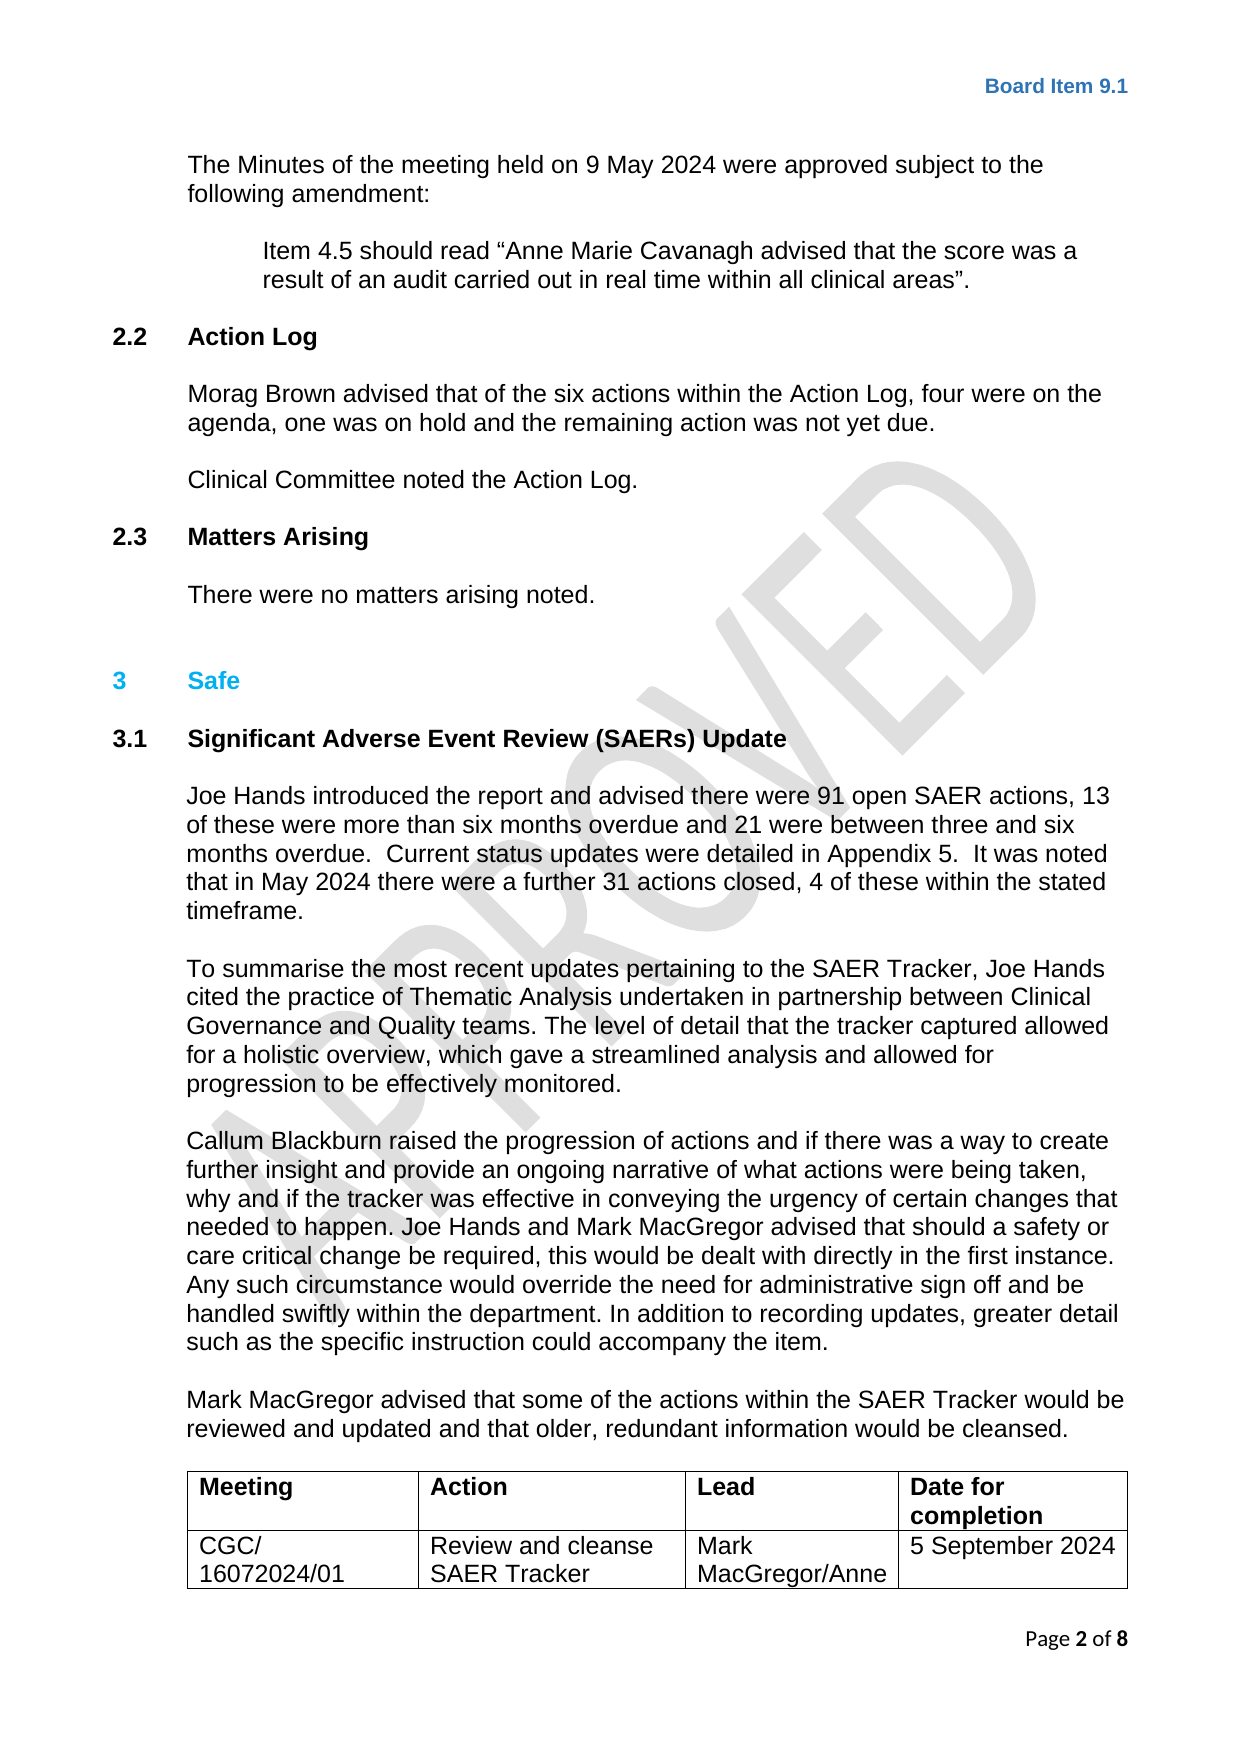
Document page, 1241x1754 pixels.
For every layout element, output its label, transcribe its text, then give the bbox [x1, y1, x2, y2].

table_header Meeting [188, 1472, 418, 1529]
text Callum Blackburn raised the progression of actions and if there was a way to create further insight and provide an ongoing narrative of what actions were being taken, why and if the tracker was effective in conveying the urgency of certain changes that needed to happen. Joe Hands and Mark MacGregor advised that should a safety or care critical change be required, this would be dealt with directly in the first instance. Any such circumstance would override the need for administrative sign off and be handled swiftly within the department. In addition to recording updates, greater detail such as the specific instruction could accompany the item. [186, 1126, 1128, 1356]
table_cell 5 September 2024 [899, 1531, 1127, 1588]
text Clinical Committee noted the Action Log. [112, 465, 1128, 493]
text There were no matters arising noted. [112, 580, 1128, 608]
text To summarise the most recent updates pertaining to the SAER Tracker, Joe Hands cited the practice of Thematic Analysis undertaken in partnership between Clinical Governance and Quality teams. The level of detail that the tracker captured allowed for a holistic overview, which gave a streamlined analysis and allowed for progression to be effectively monitored. [186, 953, 1128, 1097]
table_header Lead [686, 1472, 898, 1529]
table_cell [419, 1531, 685, 1588]
text 3 Safe [112, 666, 1128, 695]
table_header Action [419, 1472, 685, 1529]
text 3.1 Significant Adverse Event Review (SAERs) Update [112, 723, 1128, 752]
text The Minutes of the meeting held on 9 May 2024 were approved subject to the following amendment: [187, 150, 1128, 207]
table_header Date for completion [899, 1472, 1127, 1529]
text Item 4.5 should read “Anne Marie Cavanagh advised that the score was a result of an audit carried out in real time within all clinical areas”. [262, 236, 1128, 294]
text Joe Hands introduced the report and advised there were 91 open SAER actions, 13 of these were more than six months overdue and 21 were between three and six months overdue. Current status updates were detailed in Appendix 5. It was noted that in May 2024 there were a further 31 actions closed, 4 of these within the stated timeframe. [186, 781, 1128, 925]
text Mark MacGregor advised that some of the actions within the SAER Tracker would be reviewed and updated and that older, redundant information would be cleansed. [186, 1385, 1128, 1442]
text 2.3 Matters Arising [112, 522, 1128, 551]
table_cell CGC/16072024/01 [188, 1531, 418, 1588]
text 2.2 Action Log [112, 322, 1128, 351]
text Morag Brown advised that of the six actions within the Action Log, four were on the agenda, one was on hold and the remaining action was not yet due. [187, 379, 1128, 437]
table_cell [686, 1531, 898, 1588]
